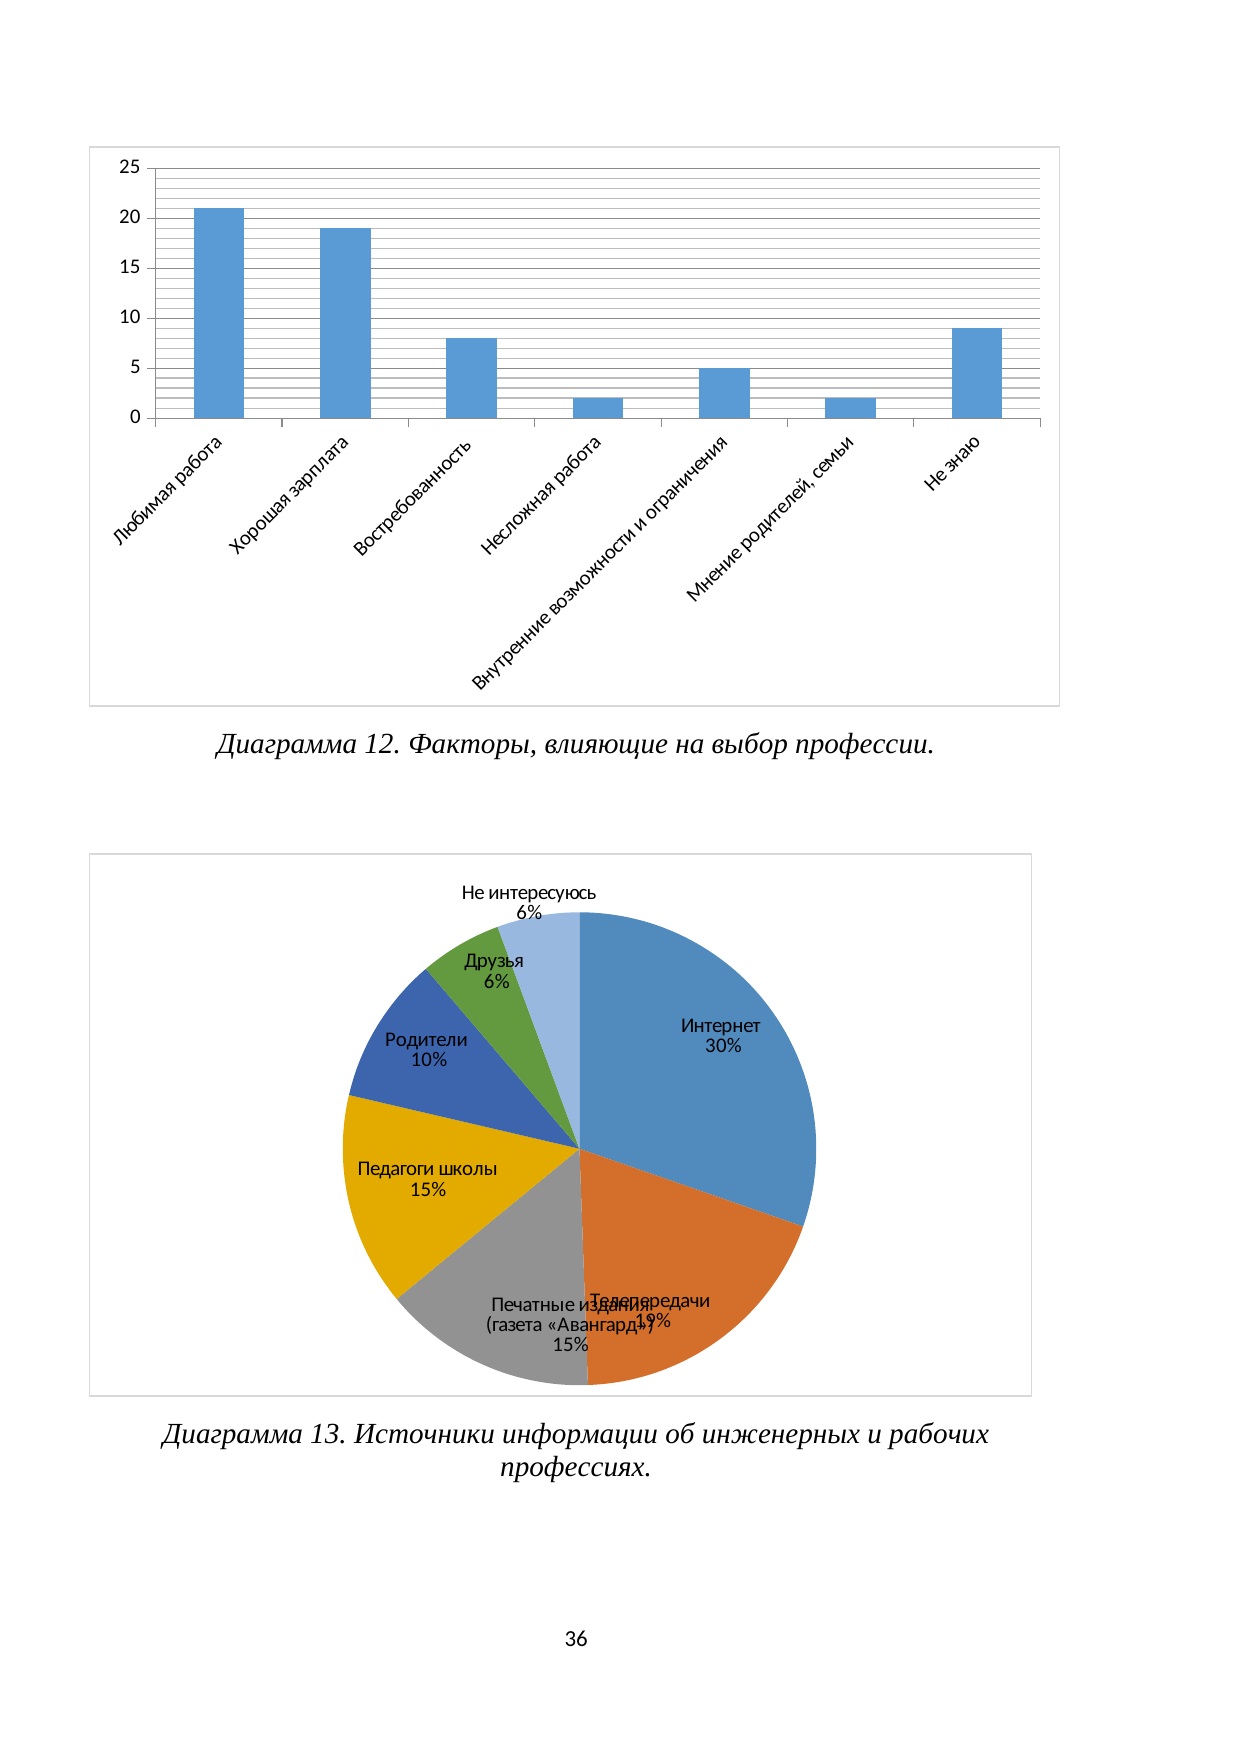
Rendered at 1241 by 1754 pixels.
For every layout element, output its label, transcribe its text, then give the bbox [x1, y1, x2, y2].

text Диаграмма 13. Источники информации об инженерных и рабочих профессиях. [89, 1416, 1063, 1483]
text Диаграмма 12. Факторы, влияющие на выбор профессии. [89, 726, 1063, 759]
